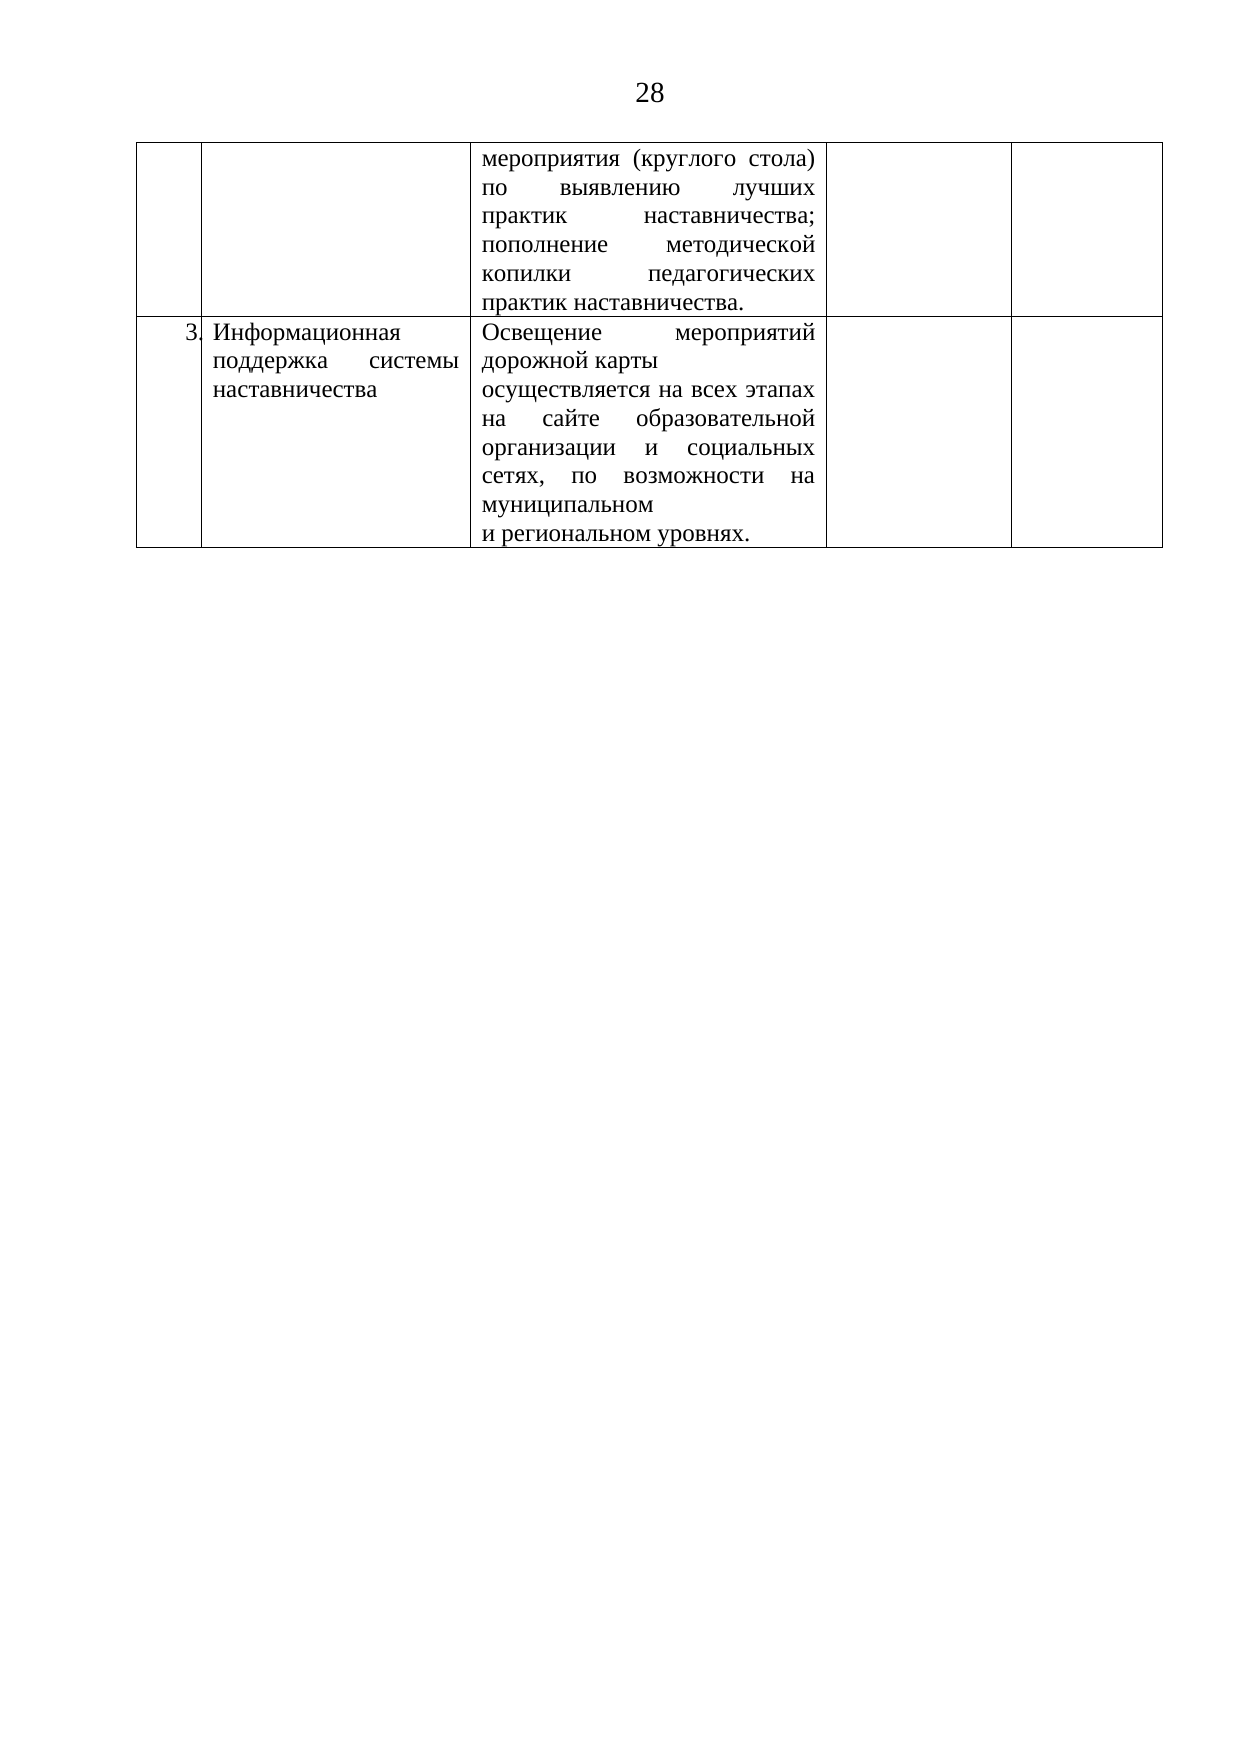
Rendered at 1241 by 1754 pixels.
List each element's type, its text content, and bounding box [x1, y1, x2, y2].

table_cell [137, 143, 201, 316]
table_cell [137, 317, 201, 547]
table_cell [1012, 143, 1162, 316]
table_cell [1012, 317, 1162, 547]
table_cell Освещение мероприятий дорожной карты осуществляется на всех этапах на сайте образовательной организации и социальных сетях, по возможности на муниципальном и региональном уровнях. [471, 317, 826, 547]
table_cell [827, 317, 1011, 547]
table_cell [471, 143, 826, 316]
table_cell [827, 143, 1011, 316]
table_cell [202, 143, 470, 316]
table_cell Информационная поддержка системы наставничества [202, 317, 470, 547]
